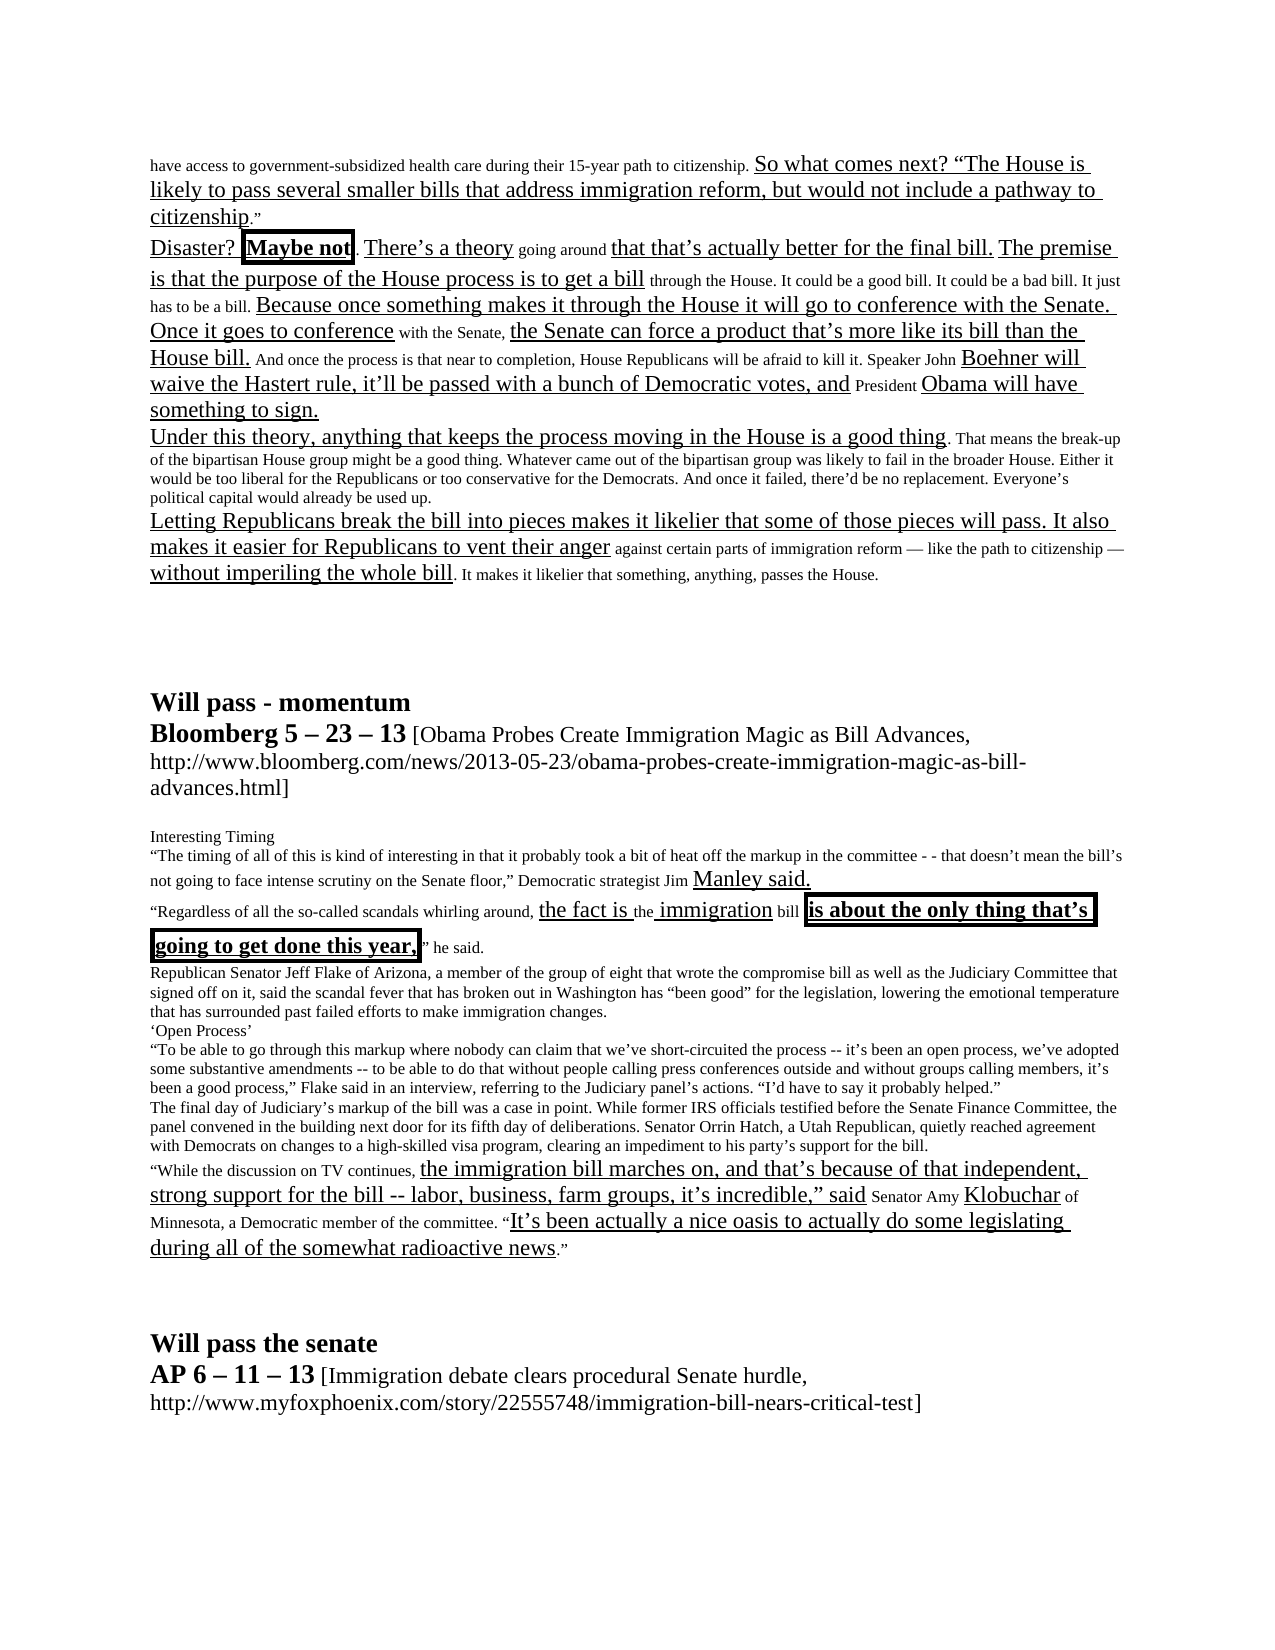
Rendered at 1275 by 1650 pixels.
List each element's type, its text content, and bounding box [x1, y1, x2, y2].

text Disaster? Maybe not. There’s a theory going around that that’s actually better for the final bill. The premise is that the purpose of the House process is to get a bill through the House. It could be a good bill. It could be a bad bill. It just has to be a bill. Because once something makes it through the House it will go to conference with the Senate. Once it goes to conference with the Senate, the Senate can force a product that’s more like its bill than the House bill. And once the process is that near to completion, House Republicans will be afraid to kill it. Speaker John Boehner will waive the Hastert rule, it’ll be passed with a bunch of Democratic votes, and President Obama will have something to sign. [150, 229, 1125, 423]
text The final day of Judiciary’s markup of the bill was a case in point. While former IRS officials testified before the Senate Finance Committee, the panel convened in the building next door for its fifth day of deliberations. Senator Orrin Hatch, a Utah Republican, quietly reached agreement with Democrats on changes to a high-skilled visa program, clearing an impediment to his party’s support for the bill. [150, 1097, 1125, 1155]
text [150, 150, 1125, 229]
text AP 6 – 11 – 13 [Immigration debate clears procedural Senate hurdle, http://www.myfoxphoenix.com/story/22555748/immigration-bill-nears-critical-test] [150, 1358, 1125, 1415]
subtitle Will pass - momentum [150, 686, 1125, 717]
text ‘Open Process’ [150, 1021, 1125, 1040]
text “While the discussion on TV continues, the immigration bill marches on, and that’s because of that independent, strong support for the bill -- labor, business, farm groups, it’s incredible,” said Senator Amy Klobuchar of Minnesota, a Democratic member of the committee. “It’s been actually a nice oasis to actually do some legislating during all of the somewhat radioactive news.” [150, 1155, 1125, 1260]
text “To be able to go through this markup where nobody can claim that we’ve short-circuited the process -- it’s been an open process, we’ve adopted some substantive amendments -- to be able to do that without people calling press conferences outside and without groups calling members, it’s been a good process,” Flake said in an interview, referring to the Judiciary panel’s actions. “I’d have to say it probably helped.” [150, 1040, 1125, 1097]
subtitle Will pass the senate [150, 1327, 1125, 1358]
text Republican Senator Jeff Flake of Arizona, a member of the group of eight that wrote the compromise bill as well as the Judiciary Committee that signed off on it, said the scandal fever that has broken out in Washington has “been good” for the legislation, lowering the emotional temperature that has surrounded past failed efforts to make immigration changes. [150, 963, 1125, 1021]
text “The timing of all of this is kind of interesting in that it probably took a bit of heat off the markup in the committee - - that doesn’t mean the bill’s not going to face intense scrutiny on the Senate floor,” Democratic strategist Jim Manley said. [150, 846, 1125, 892]
text “Regardless of all the so-called scandals whirling around, the fact is the immigration bill is about the only thing that’s going to get done this year,” he said. [150, 892, 1125, 963]
text Under this theory, anything that keeps the process moving in the House is a good thing. That means the break-up of the bipartisan House group might be a good thing. Whatever came out of the bipartisan group was likely to fail in the broader House. Either it would be too liberal for the Republicans or too conservative for the Democrats. And once it failed, there’d be no replacement. Everyone’s political capital would already be used up. [150, 423, 1125, 507]
text Letting Republicans break the bill into pieces makes it likelier that some of those pieces will pass. It also makes it easier for Republicans to vent their anger against certain parts of immigration reform — like the path to citizenship — without imperiling the whole bill. It makes it likelier that something, anything, passes the House. [150, 507, 1125, 586]
text Interesting Timing [150, 827, 1125, 846]
text Bloomberg 5 – 23 – 13 [Obama Probes Create Immigration Magic as Bill Advances, http://www.bloomberg.com/news/2013-05-23/obama-probes-create-immigration-magic-as-bill-advances.html] [150, 717, 1125, 801]
